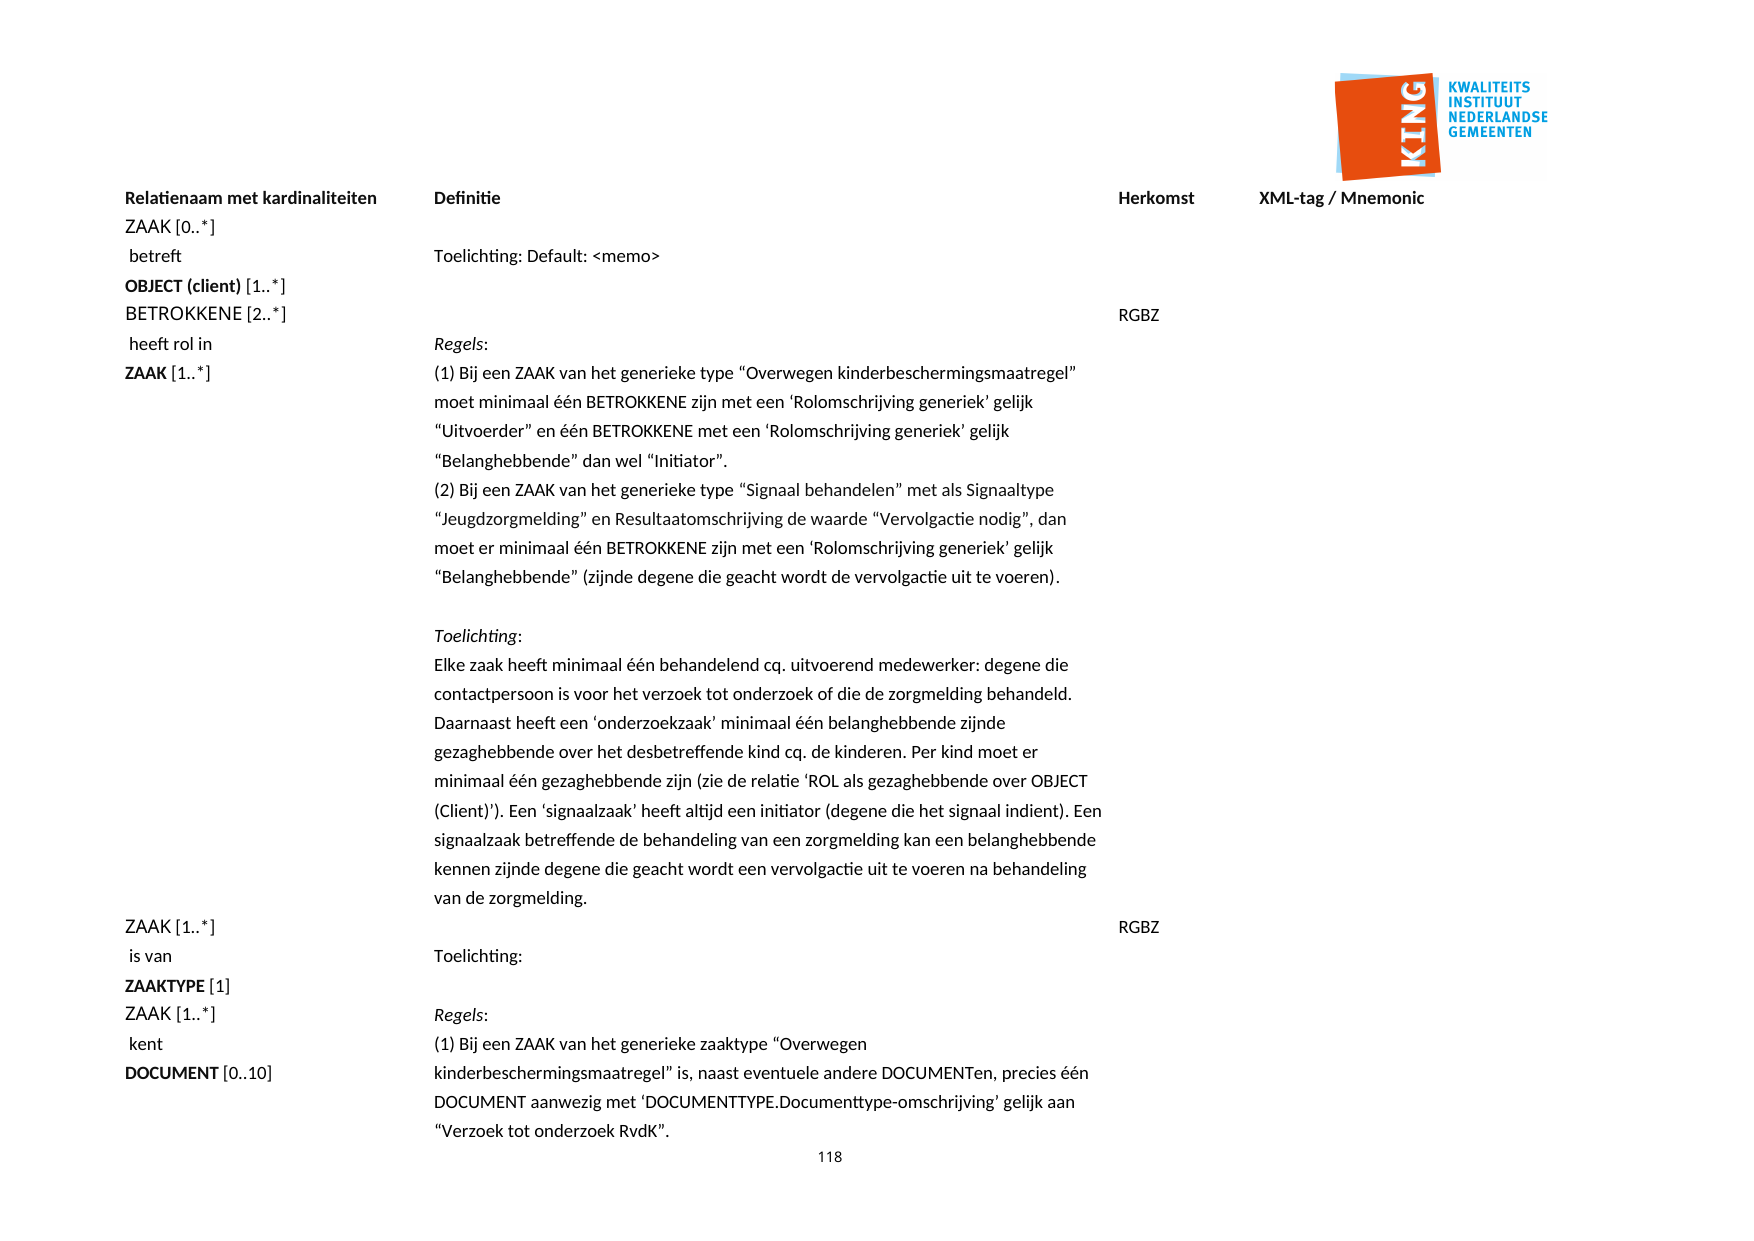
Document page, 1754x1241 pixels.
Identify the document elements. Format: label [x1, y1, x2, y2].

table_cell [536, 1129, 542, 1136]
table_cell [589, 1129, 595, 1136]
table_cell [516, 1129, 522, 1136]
picture [1334, 73, 1548, 181]
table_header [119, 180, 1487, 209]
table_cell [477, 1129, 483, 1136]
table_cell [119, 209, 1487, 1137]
